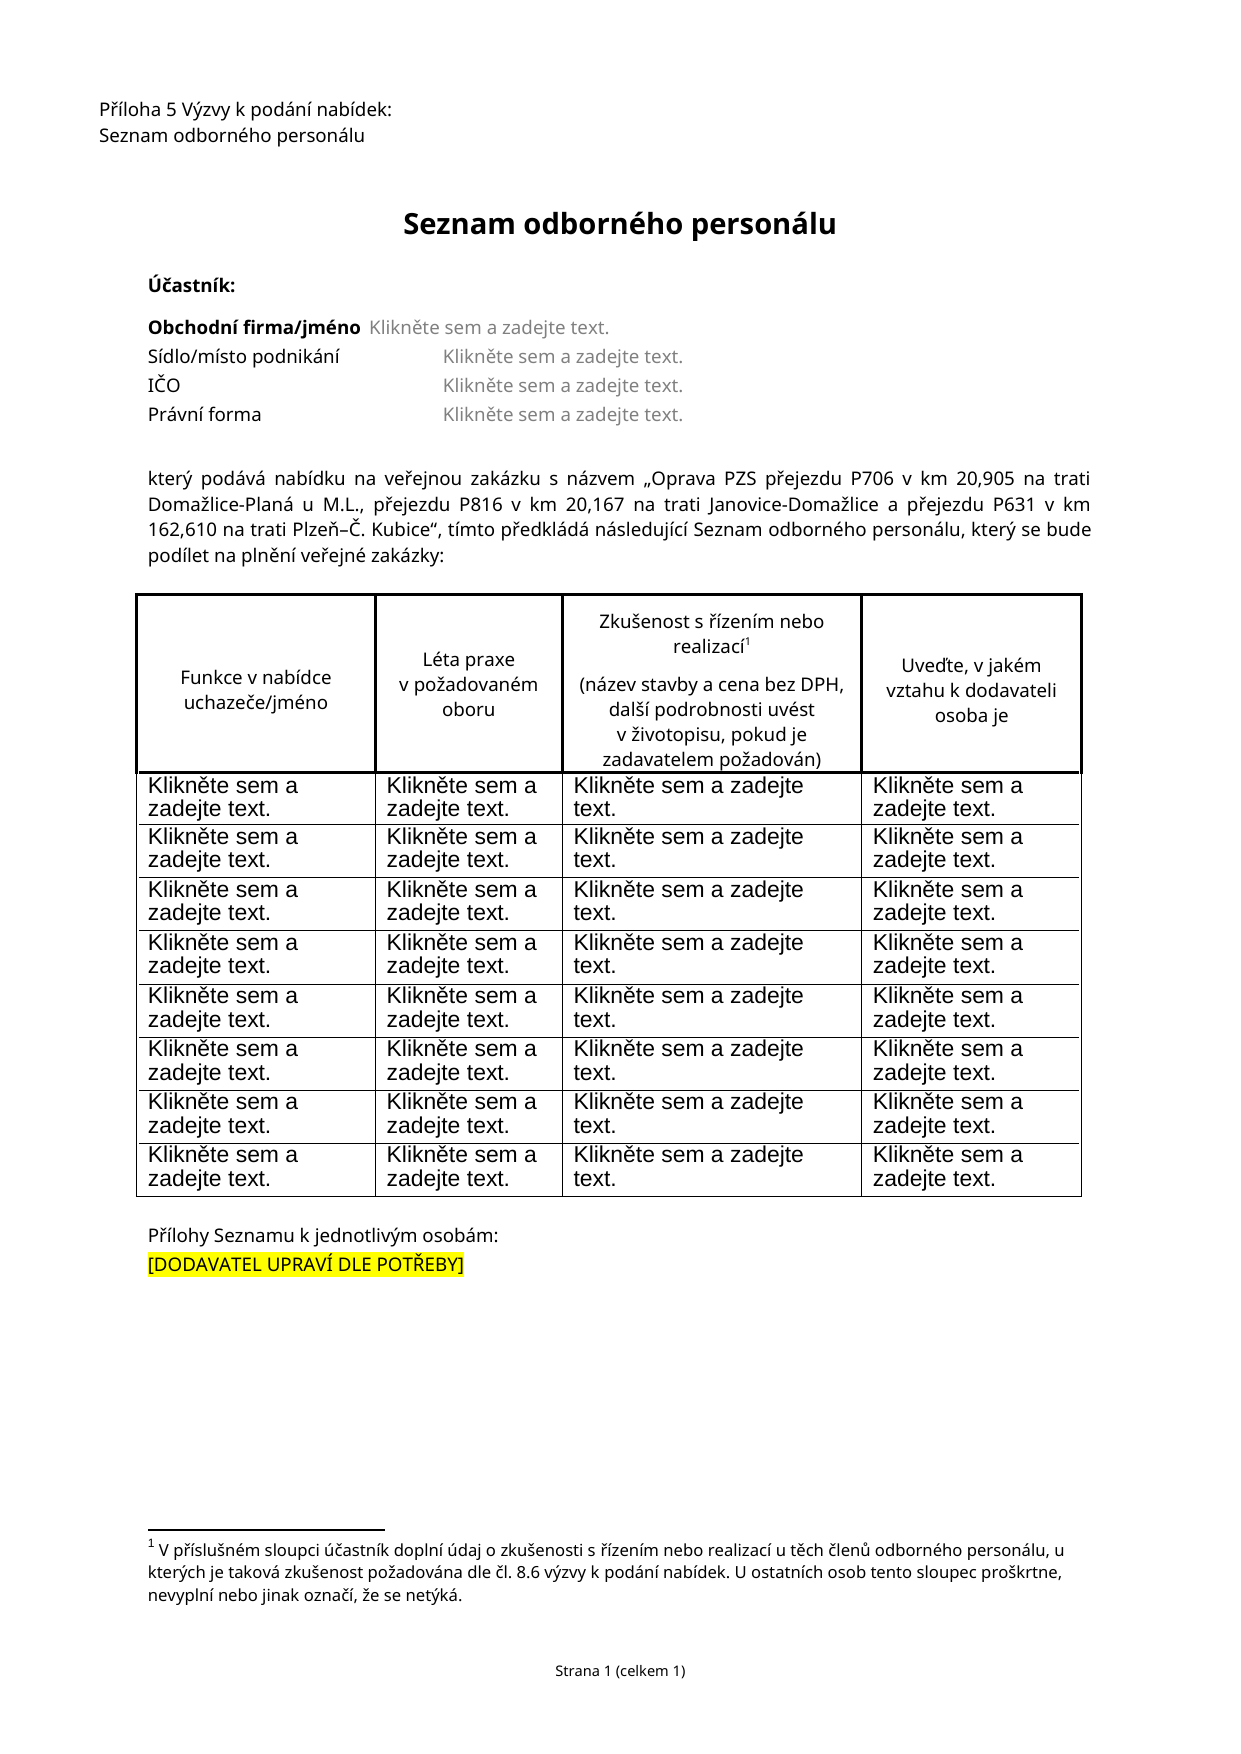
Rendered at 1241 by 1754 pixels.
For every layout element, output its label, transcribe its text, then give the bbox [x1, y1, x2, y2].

table_header Léta praxe v požadovaném oboru [377, 596, 561, 771]
table_header Funkce v nabídce uchazeče/jméno [138, 596, 374, 771]
text Obchodní firma/jméno [148, 311, 1093, 340]
text Právní forma [148, 398, 1093, 427]
text IČO [148, 369, 1093, 398]
table_header Uveďte, v jakém vztahu k dodavateli osoba je [863, 596, 1080, 771]
text Sídlo/místo podnikání [148, 340, 1093, 369]
title Seznam odborného personálu [148, 203, 1093, 243]
text který podává nabídku na veřejnou zakázku s názvem „Oprava PZS přejezdu P706 v km 20,905 na trati Domažlice-Planá u M.L., přejezdu P816 v km 20,167 na trati Janovice-Domažlice a přejezdu P631 v km 162,610 na trati Plzeň–Č. Kubice“, tímto předkládá následující Seznam odborného personálu, který se bude podílet na plnění veřejné zakázky: [148, 465, 1093, 567]
table_header Zkušenost s řízením nebo realizací (název stavby a cena bez DPH, další podrobnosti uvést v životopisu, pokud je zadavatelem požadován) [564, 596, 860, 771]
text [DODAVATEL UPRAVÍ DLE POTŘEBY] [148, 1248, 1092, 1277]
text Přílohy Seznamu k jednotlivým osobám: [148, 1223, 1093, 1248]
text Účastník: [148, 268, 1093, 299]
